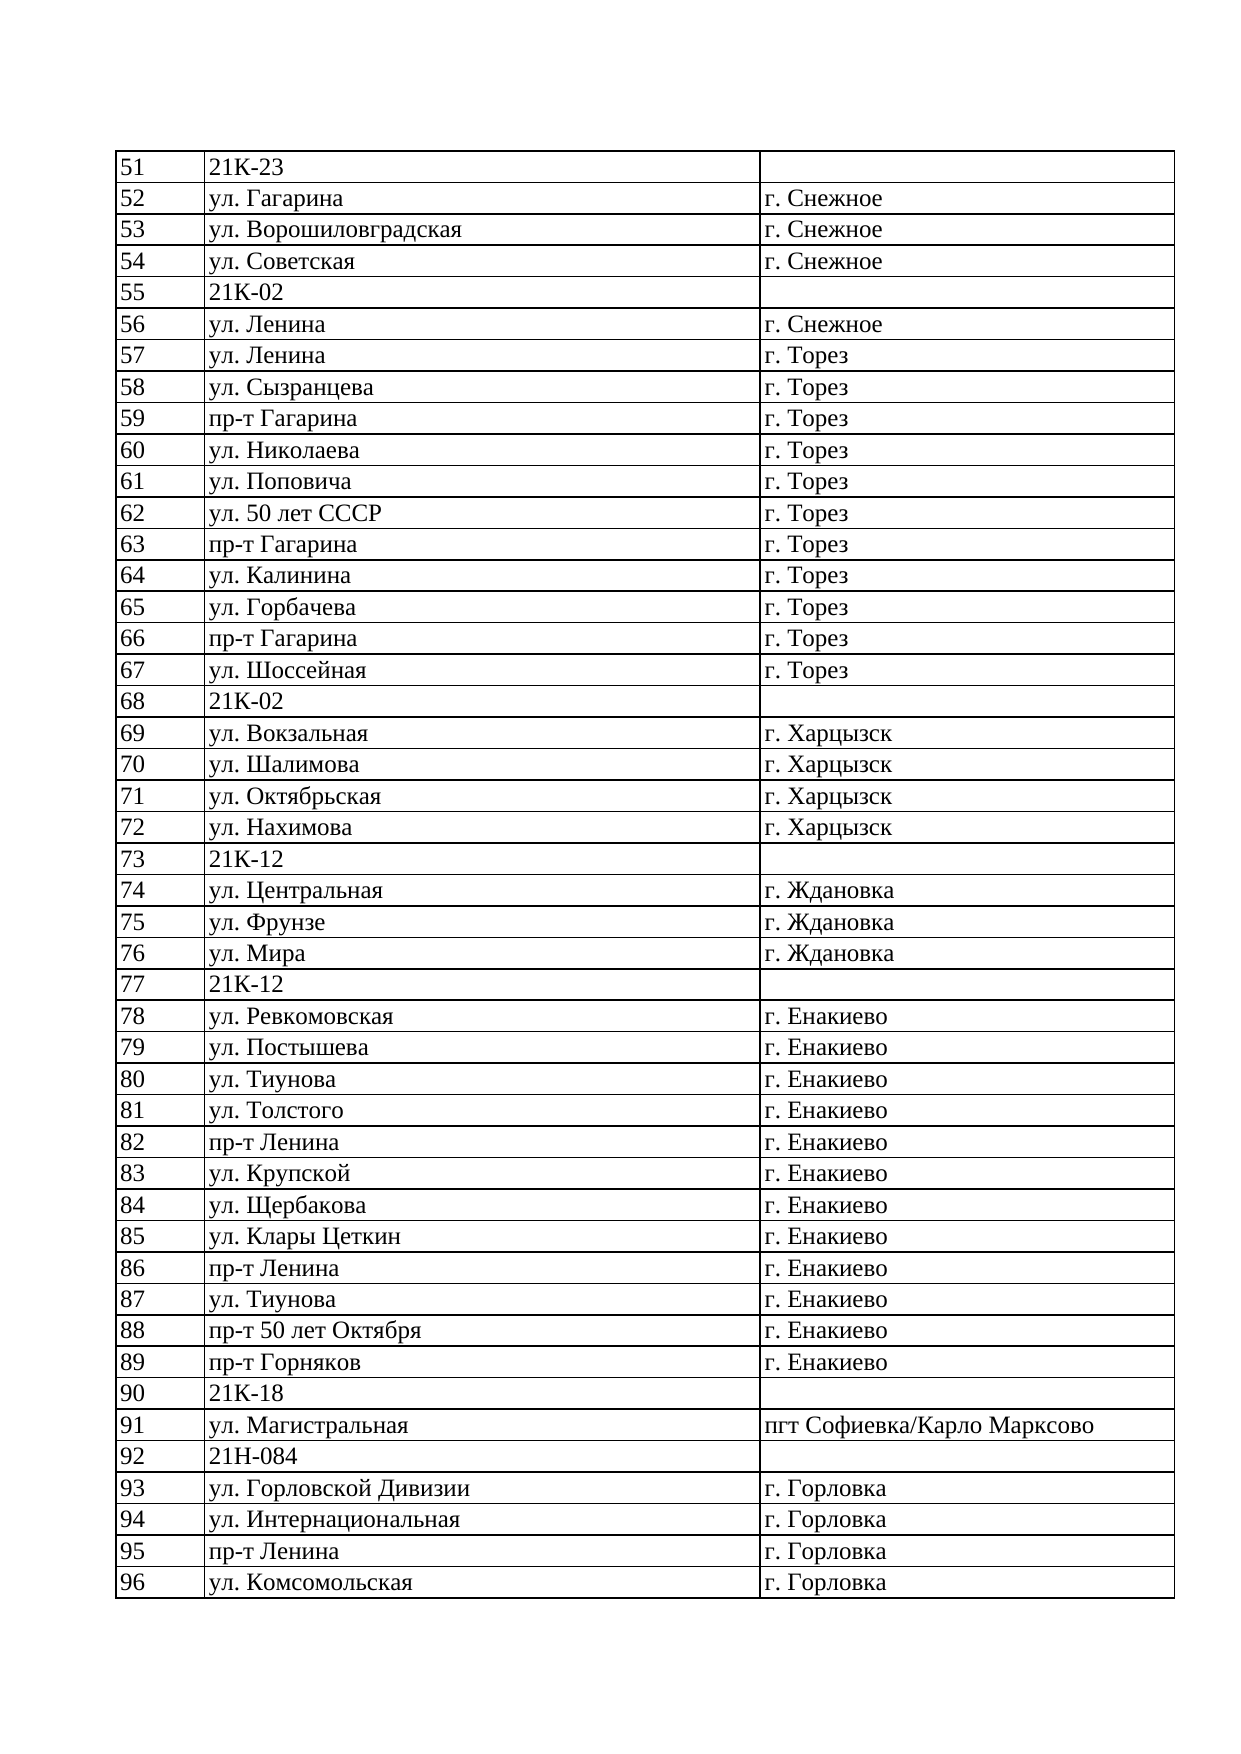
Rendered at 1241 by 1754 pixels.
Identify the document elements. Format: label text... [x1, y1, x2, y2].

table_cell г. Енакиево [761, 1316, 1174, 1345]
table_cell 86 [117, 1253, 204, 1282]
table_cell пр-т Ленина [205, 1253, 759, 1282]
table_cell ул. Ворошиловградская [205, 215, 759, 244]
table_cell г. Ждановка [761, 875, 1174, 905]
table_cell 74 [117, 875, 204, 905]
table_cell г. Торез [761, 623, 1174, 653]
table_cell [761, 844, 1174, 873]
table_cell ул. 50 лет СССР [205, 498, 759, 527]
table_cell ул. Тиунова [205, 1284, 759, 1314]
table_cell г. Торез [761, 498, 1174, 527]
table_cell ул. Октябрьская [205, 781, 759, 811]
table_cell ул. Шоссейная [205, 655, 759, 685]
table_cell г. Снежное [761, 246, 1174, 276]
table_cell 94 [117, 1504, 204, 1534]
table_cell г. Харцызск [761, 781, 1174, 811]
table_cell 57 [117, 340, 204, 370]
table_cell 64 [117, 561, 204, 590]
table_cell пр-т Гагарина [205, 623, 759, 653]
table_cell 21К-02 [205, 277, 759, 307]
table_cell ул. Ленина [205, 340, 759, 370]
table_cell 66 [117, 623, 204, 653]
table_cell г. Снежное [761, 309, 1174, 339]
table_cell 93 [117, 1473, 204, 1503]
table_cell ул. Горбачева [205, 592, 759, 622]
table_cell ул. Мира [205, 938, 759, 968]
table_cell ул. Сызранцева [205, 372, 759, 402]
table_cell г. Снежное [761, 215, 1174, 244]
table_cell 54 [117, 246, 204, 276]
table_cell ул. Шалимова [205, 749, 759, 779]
table_cell ул. Ленина [205, 309, 759, 339]
table_cell 89 [117, 1347, 204, 1377]
table_cell ул. Калинина [205, 561, 759, 590]
table_cell пр-т Ленина [205, 1536, 759, 1566]
table_cell 21К-02 [205, 686, 759, 716]
table_cell 62 [117, 498, 204, 527]
table_cell 60 [117, 435, 204, 464]
table_cell ул. Постышева [205, 1032, 759, 1062]
table_cell 84 [117, 1190, 204, 1219]
table_cell г. Енакиево [761, 1221, 1174, 1251]
table_cell пр-т 50 лет Октября [205, 1316, 759, 1345]
table_cell 67 [117, 655, 204, 685]
table_cell 21К-12 [205, 970, 759, 999]
table_cell ул. Гагарина [205, 183, 759, 213]
table_cell г. Горловка [761, 1536, 1174, 1566]
table_cell г. Енакиево [761, 1158, 1174, 1188]
table_cell г. Торез [761, 529, 1174, 559]
table_cell ул. Ревкомовская [205, 1001, 759, 1031]
table_cell 53 [117, 215, 204, 244]
table_cell ул. Интернациональная [205, 1504, 759, 1534]
table_cell 88 [117, 1316, 204, 1345]
table_cell [761, 152, 1174, 181]
table_cell 96 [117, 1567, 204, 1597]
table_cell [761, 1441, 1174, 1471]
table_cell г. Торез [761, 592, 1174, 622]
table_cell 21К-12 [205, 844, 759, 873]
table_cell [761, 277, 1174, 307]
table_cell 63 [117, 529, 204, 559]
table_cell ул. Николаева [205, 435, 759, 464]
table_cell г. Торез [761, 340, 1174, 370]
table_cell 92 [117, 1441, 204, 1471]
table_cell г. Енакиево [761, 1095, 1174, 1125]
table_cell г. Харцызск [761, 718, 1174, 748]
table_cell г. Торез [761, 403, 1174, 433]
table_cell г. Ждановка [761, 938, 1174, 968]
table_cell ул. Горловской Дивизии [205, 1473, 759, 1503]
table_cell г. Торез [761, 561, 1174, 590]
table_cell ул. Клары Цеткин [205, 1221, 759, 1251]
table_cell 75 [117, 907, 204, 936]
table_cell г. Харцызск [761, 812, 1174, 842]
table_cell 91 [117, 1410, 204, 1440]
table_cell 52 [117, 183, 204, 213]
table_cell г. Енакиево [761, 1190, 1174, 1219]
table_cell 71 [117, 781, 204, 811]
table_cell ул. Комсомольская [205, 1567, 759, 1597]
table_cell 83 [117, 1158, 204, 1188]
table_cell г. Харцызск [761, 749, 1174, 779]
table_cell ул. Центральная [205, 875, 759, 905]
table_cell 77 [117, 970, 204, 999]
table_cell г. Енакиево [761, 1253, 1174, 1282]
table_cell г. Енакиево [761, 1064, 1174, 1094]
table_cell 21Н-084 [205, 1441, 759, 1471]
table_cell 85 [117, 1221, 204, 1251]
table_cell 21К-18 [205, 1378, 759, 1408]
table_cell 81 [117, 1095, 204, 1125]
table_cell ул. Крупской [205, 1158, 759, 1188]
table_cell [761, 970, 1174, 999]
table_cell пр-т Гагарина [205, 529, 759, 559]
table_cell [761, 686, 1174, 716]
table_cell 55 [117, 277, 204, 307]
table_cell 68 [117, 686, 204, 716]
table_cell 61 [117, 466, 204, 496]
table_cell 72 [117, 812, 204, 842]
table_cell 79 [117, 1032, 204, 1062]
table_cell ул. Щербакова [205, 1190, 759, 1219]
table_cell г. Енакиево [761, 1001, 1174, 1031]
table_cell г. Горловка [761, 1567, 1174, 1597]
table_cell ул. Нахимова [205, 812, 759, 842]
table_cell ул. Поповича [205, 466, 759, 496]
table_cell г. Енакиево [761, 1127, 1174, 1157]
table_cell пгт Софиевка/Карло Марксово [761, 1410, 1174, 1440]
table_cell ул. Вокзальная [205, 718, 759, 748]
table_cell 76 [117, 938, 204, 968]
table_cell 95 [117, 1536, 204, 1566]
table_cell пр-т Горняков [205, 1347, 759, 1377]
table_cell 87 [117, 1284, 204, 1314]
table_cell ул. Толстого [205, 1095, 759, 1125]
table_cell г. Енакиево [761, 1284, 1174, 1314]
table_cell 69 [117, 718, 204, 748]
table_cell 78 [117, 1001, 204, 1031]
table_cell г. Торез [761, 372, 1174, 402]
table_cell пр-т Ленина [205, 1127, 759, 1157]
table_cell г. Енакиево [761, 1032, 1174, 1062]
table_cell г. Торез [761, 435, 1174, 464]
table_cell ул. Советская [205, 246, 759, 276]
table_cell г. Торез [761, 466, 1174, 496]
table_cell 80 [117, 1064, 204, 1094]
table_cell г. Торез [761, 655, 1174, 685]
table_cell 70 [117, 749, 204, 779]
table_cell 90 [117, 1378, 204, 1408]
table_cell 21К-23 [205, 152, 759, 181]
table_cell г. Ждановка [761, 907, 1174, 936]
table_cell 82 [117, 1127, 204, 1157]
table_cell г. Горловка [761, 1504, 1174, 1534]
table_cell ул. Фрунзе [205, 907, 759, 936]
table_cell г. Горловка [761, 1473, 1174, 1503]
table_cell г. Енакиево [761, 1347, 1174, 1377]
table_cell 65 [117, 592, 204, 622]
table_cell 51 [117, 152, 204, 181]
table_cell г. Снежное [761, 183, 1174, 213]
table_cell ул. Тиунова [205, 1064, 759, 1094]
table_cell пр-т Гагарина [205, 403, 759, 433]
table_cell ул. Магистральная [205, 1410, 759, 1440]
table_cell 56 [117, 309, 204, 339]
table_cell 58 [117, 372, 204, 402]
table_cell [761, 1378, 1174, 1408]
table_cell 73 [117, 844, 204, 873]
table_cell 59 [117, 403, 204, 433]
